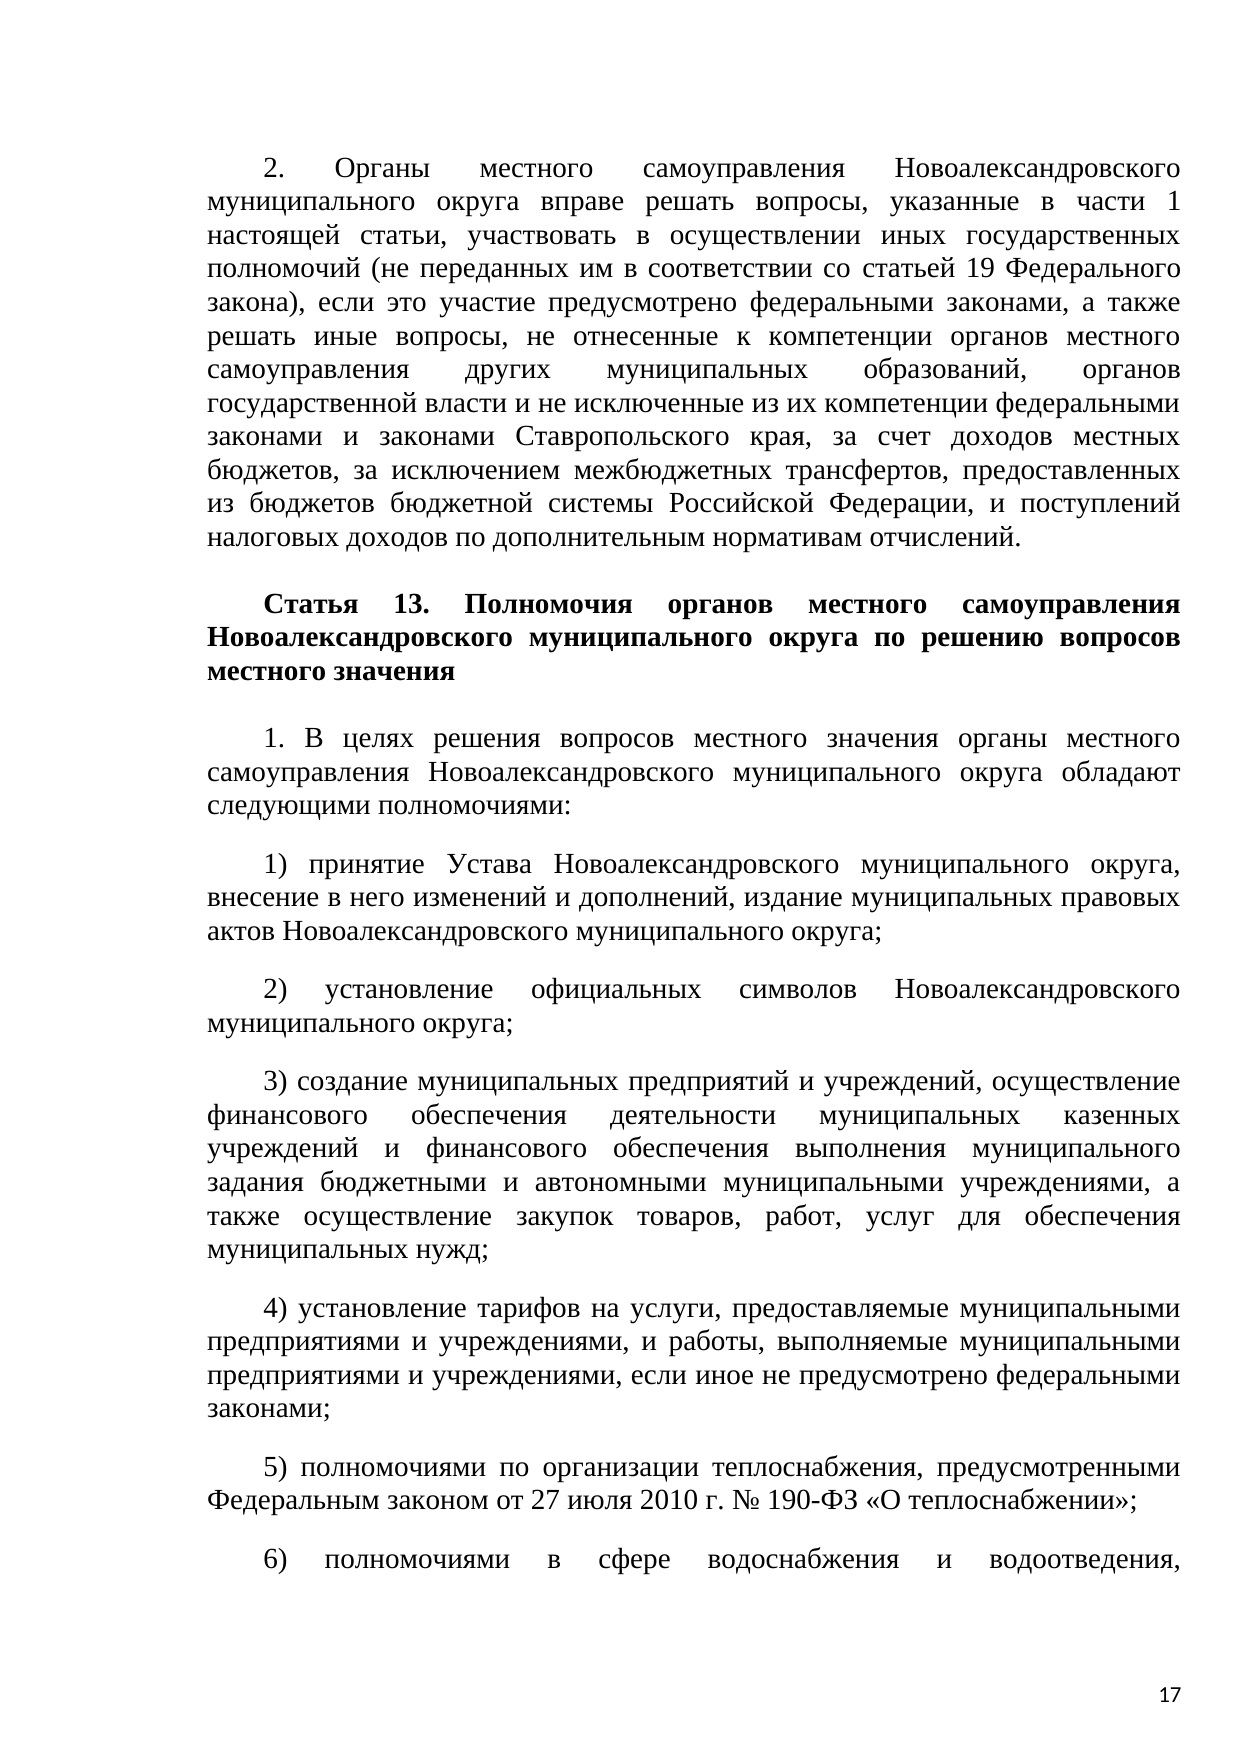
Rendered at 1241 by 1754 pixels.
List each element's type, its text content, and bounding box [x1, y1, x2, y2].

text 2. Органы местного самоуправления Новоалександровского муниципального округа вправе решать вопросы, указанные в части 1 настоящей статьи, участвовать в осуществлении иных государственных полномочий (не переданных им в соответствии со статьей 19 Федерального закона), если это участие предусмотрено федеральными законами, а также решать иные вопросы, не отнесенные к компетенции органов местного самоуправления других муниципальных образований, органов государственной власти и не исключенные из их компетенции федеральными законами и законами Ставропольского края, за счет доходов местных бюджетов, за исключением межбюджетных трансфертов, предоставленных из бюджетов бюджетной системы Российской Федерации, и поступлений налоговых доходов по дополнительным нормативам отчислений. [207, 150, 1181, 552]
text 3) создание муниципальных предприятий и учреждений, осуществление финансового обеспечения деятельности муниципальных казенных учреждений и финансового обеспечения выполнения муниципального задания бюджетными и автономными муниципальными учреждениями, а также осуществление закупок товаров, работ, услуг для обеспечения муниципальных нужд; [207, 1063, 1181, 1265]
text 4) установление тарифов на услуги, предоставляемые муниципальными предприятиями и учреждениями, и работы, выполняемые муниципальными предприятиями и учреждениями, если иное не предусмотрено федеральными законами; [207, 1290, 1181, 1424]
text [207, 1541, 1181, 1574]
text 5) полномочиями по организации теплоснабжения, предусмотренными Федеральным законом от 27 июля 2010 г. № 190-ФЗ «О теплоснабжении»; [207, 1449, 1181, 1516]
text 1) принятие Устава Новоалександровского муниципального округа, внесение в него изменений и дополнений, издание муниципальных правовых актов Новоалександровского муниципального округа; [207, 846, 1181, 946]
text 2) установление официальных символов Новоалександровского муниципального округа; [207, 971, 1181, 1038]
text 1. В целях решения вопросов местного значения органы местного самоуправления Новоалександровского муниципального округа обладают следующими полномочиями: [207, 720, 1181, 821]
title Статья 13. Полномочия органов местного самоуправления Новоалександровского муниципального округа по решению вопросов местного значения [207, 586, 1181, 687]
